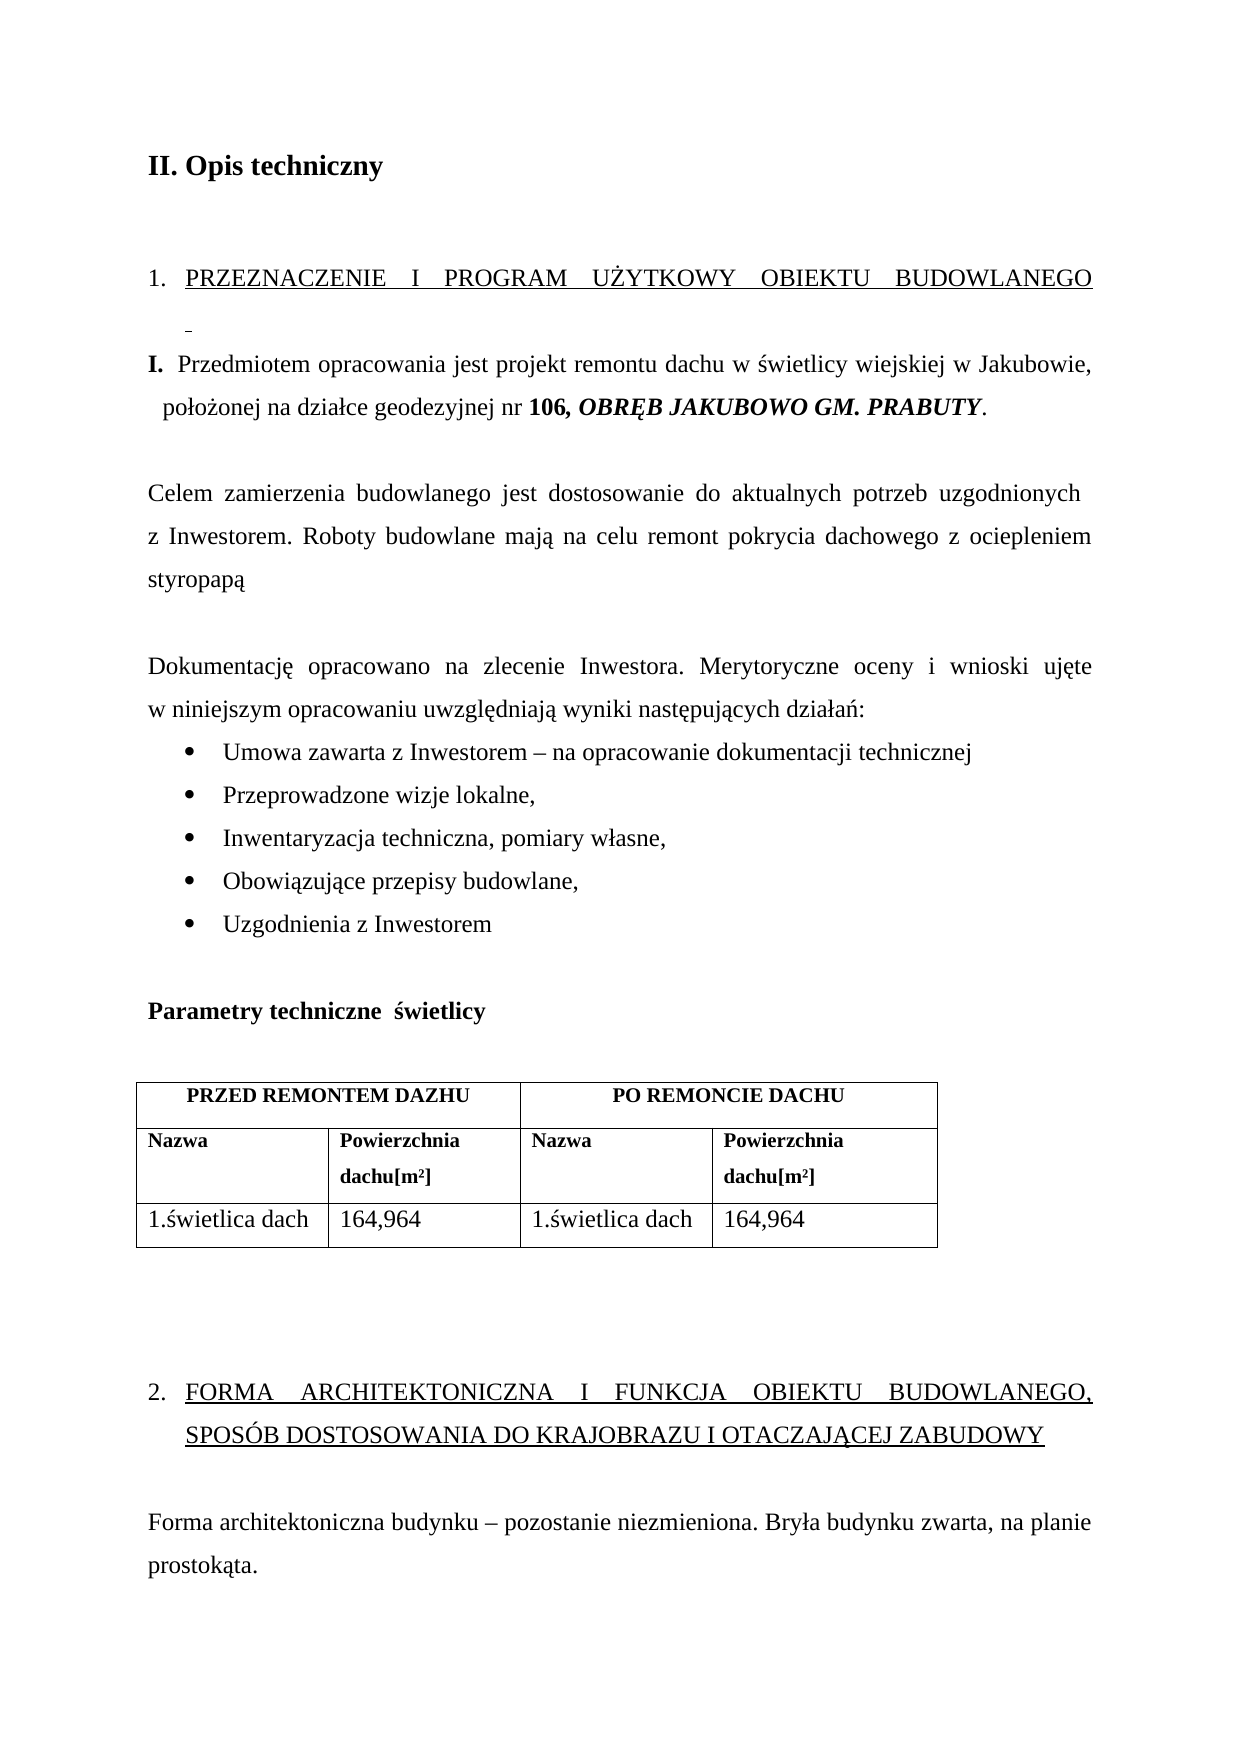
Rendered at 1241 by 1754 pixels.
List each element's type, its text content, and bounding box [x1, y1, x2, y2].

table_cell Nazwa [137, 1129, 328, 1203]
list FORMA ARCHITEKTONICZNA I FUNKCJA OBIEKTU BUDOWLANEGO, SPOSÓB DOSTOSOWANIA DO KRAJOBRAZU I OTACZAJĄCEJ ZABUDOWY [148, 1377, 1093, 1449]
table_cell Powierzchnia dachu[m²] [329, 1129, 520, 1203]
table_cell 1.świetlica dach [521, 1204, 712, 1247]
text Celem zamierzenia budowlanego jest dostosowanie do aktualnych potrzeb uzgodnionych z Inwestorem. Roboty budowlane mają na celu remont pokrycia dachowego z ociepleniem styropapą [148, 478, 1093, 593]
table_header PRZED REMONTEM DAZHU [137, 1083, 520, 1127]
table_cell Powierzchnia dachu[m²] [713, 1129, 937, 1203]
text Forma architektoniczna budynku – pozostanie niezmieniona. Bryła budynku zwarta, na planie prostokąta. [148, 1507, 1093, 1578]
list Obowiązujące przepisy budowlane, [185, 866, 1093, 895]
list PRZEZNACZENIE I PROGRAM UŻYTKOWY OBIEKTU BUDOWLANEGO [148, 263, 1093, 334]
table_header PO REMONCIE DACHU [521, 1083, 937, 1127]
list Umowa zawarta z Inwestorem – na opracowanie dokumentacji technicznej [185, 737, 1093, 766]
list Uzgodnienia z Inwestorem [185, 909, 1093, 938]
list Inwentaryzacja techniczna, pomiary własne, [185, 823, 1093, 852]
table_cell 1.świetlica dach [137, 1204, 328, 1247]
list Przedmiotem opracowania jest projekt remontu dachu w świetlicy wiejskiej w Jakubowie, położonej na działce geodezyjnej nr 106, OBRĘB JAKUBOWO GM. PRABUTY. [148, 349, 1093, 421]
text Dokumentację opracowano na zlecenie Inwestora. Merytoryczne oceny i wnioski ujęte w niniejszym opracowaniu uwzględniają wyniki następujących działań: [148, 651, 1093, 723]
text II. Opis techniczny [148, 148, 1093, 181]
list Przeprowadzone wizje lokalne, [185, 780, 1093, 809]
table_cell 164,964 [329, 1204, 520, 1247]
table_cell 164,964 [713, 1204, 937, 1247]
table_cell Nazwa [521, 1129, 712, 1203]
text Parametry techniczne świetlicy [148, 996, 1093, 1024]
